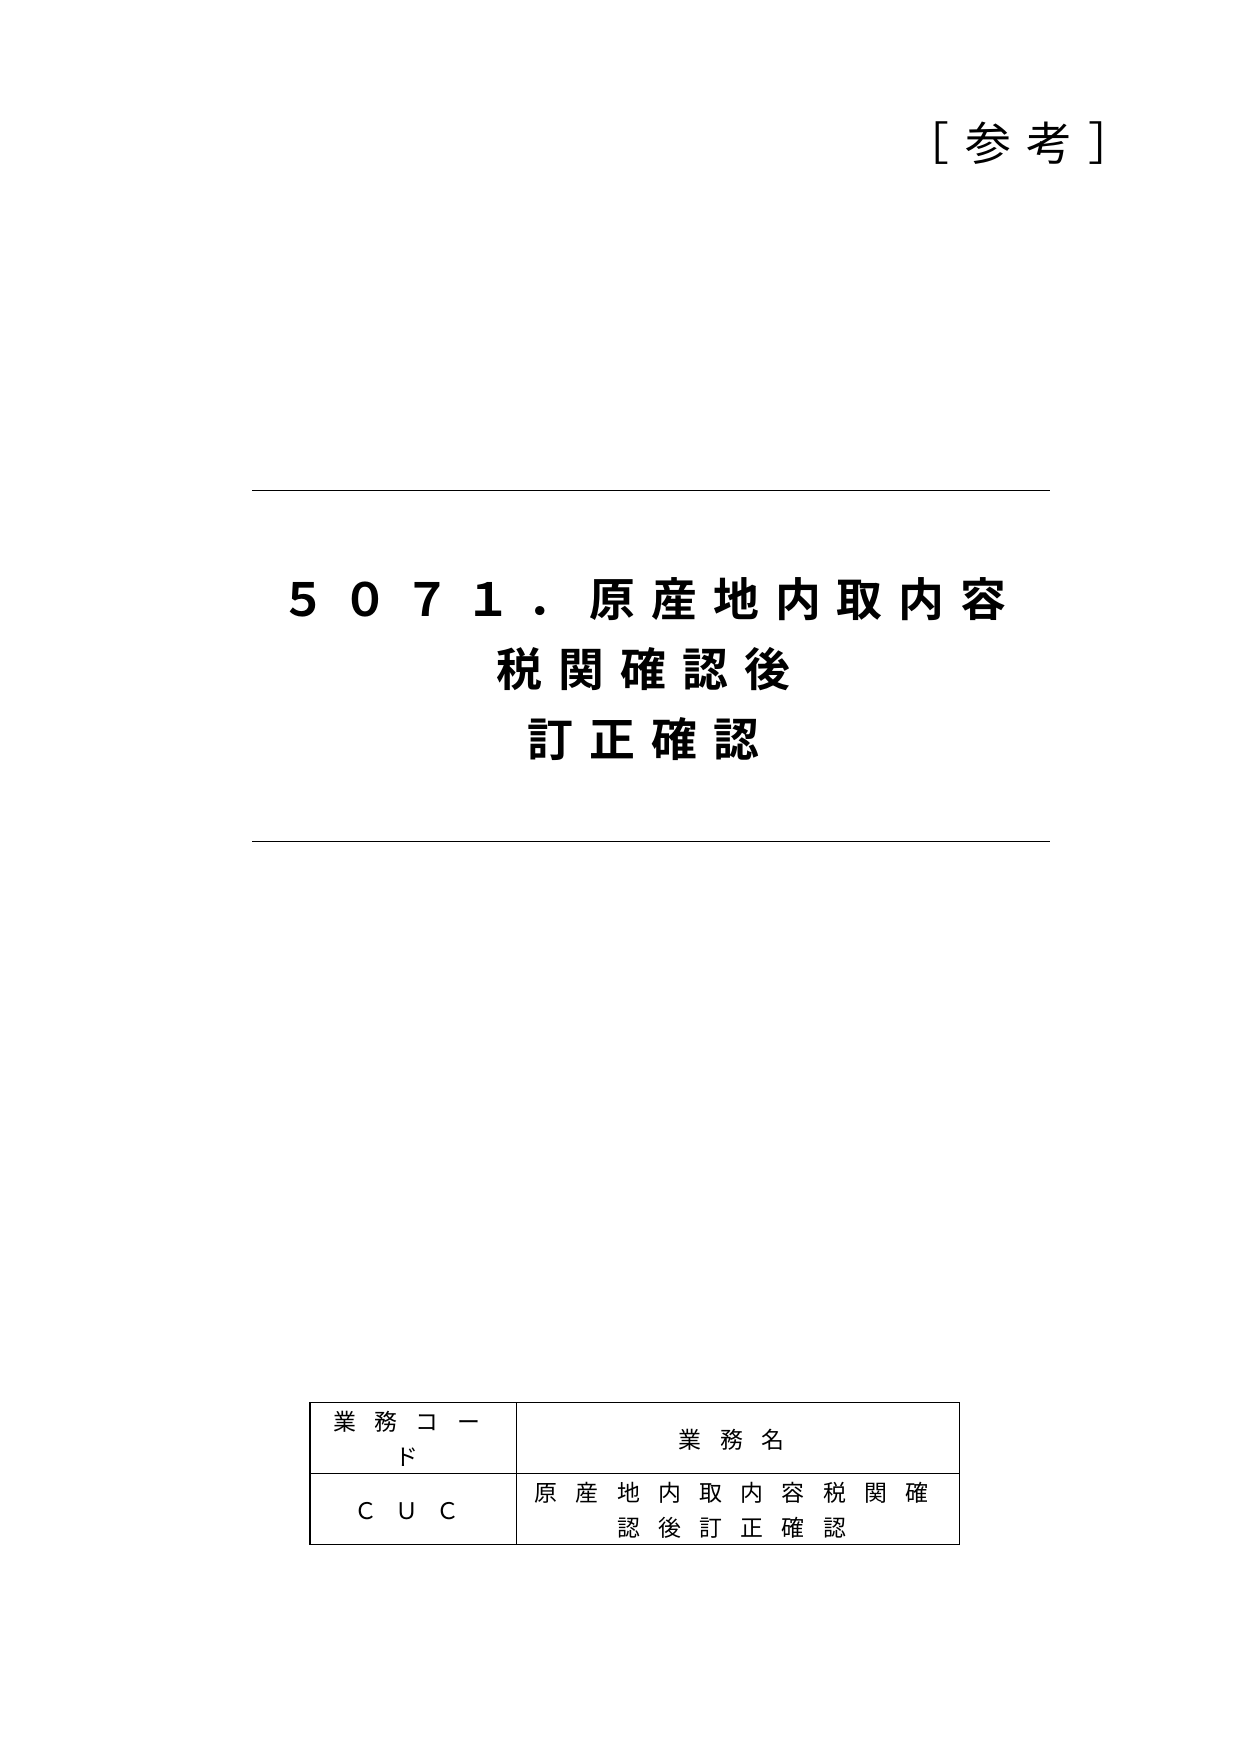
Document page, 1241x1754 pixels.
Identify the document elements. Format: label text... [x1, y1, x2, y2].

text ［参考］ [119, 105, 1150, 175]
table_header 業務コード [311, 1403, 516, 1473]
table_header 業務名 [517, 1403, 959, 1473]
table_cell ＣＵＣ [311, 1474, 516, 1544]
table_cell 原産地内取内容税関確認後訂正確認 [517, 1474, 959, 1544]
table_header ５０７１．原産地内取内容税関確認後 訂正確認 [252, 491, 1049, 841]
